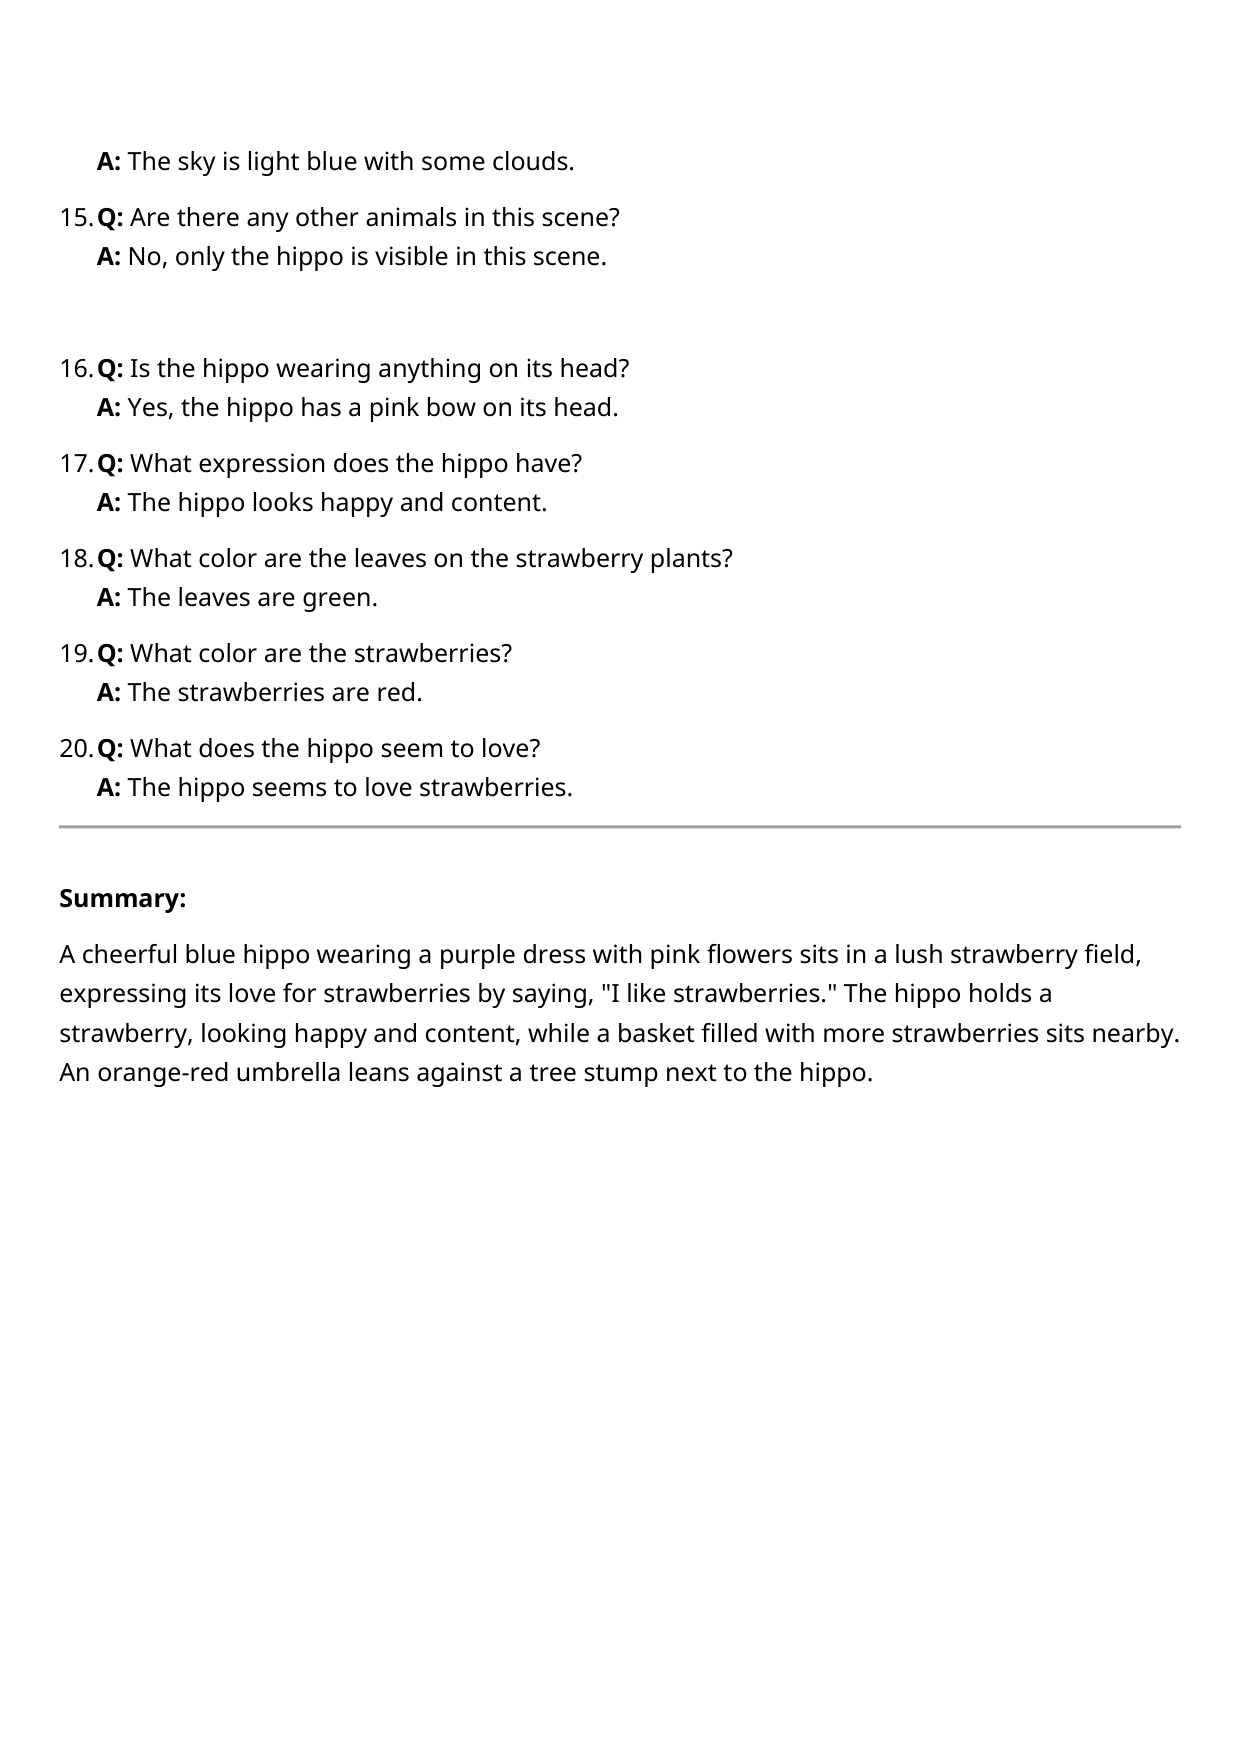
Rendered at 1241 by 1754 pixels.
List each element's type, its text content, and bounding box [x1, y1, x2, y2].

list Q: What color are the strawberries? A: The strawberries are red. [59, 635, 1181, 708]
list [59, 144, 1181, 178]
list Q: What does the hippo seem to love? A: The hippo seems to love strawberries. [59, 730, 1181, 803]
text Summary: [59, 881, 1181, 915]
list Q: Are there any other animals in this scene? A: No, only the hippo is visible in this scene. [59, 199, 1181, 273]
list Q: What expression does the hippo have? A: The hippo looks happy and content. [59, 445, 1181, 518]
text A cheerful blue hippo wearing a purple dress with pink flowers sits in a lush strawberry field, expressing its love for strawberries by saying, "I like strawberries." The hippo holds a strawberry, looking happy and content, while a basket filled with more strawberries sits nearby. An orange-red umbrella leans against a tree stump next to the hippo. [59, 937, 1181, 1088]
list Q: Is the hippo wearing anything on its head? A: Yes, the hippo has a pink bow on its head. [59, 350, 1181, 423]
list Q: What color are the leaves on the strawberry plants? A: The leaves are green. [59, 540, 1181, 613]
